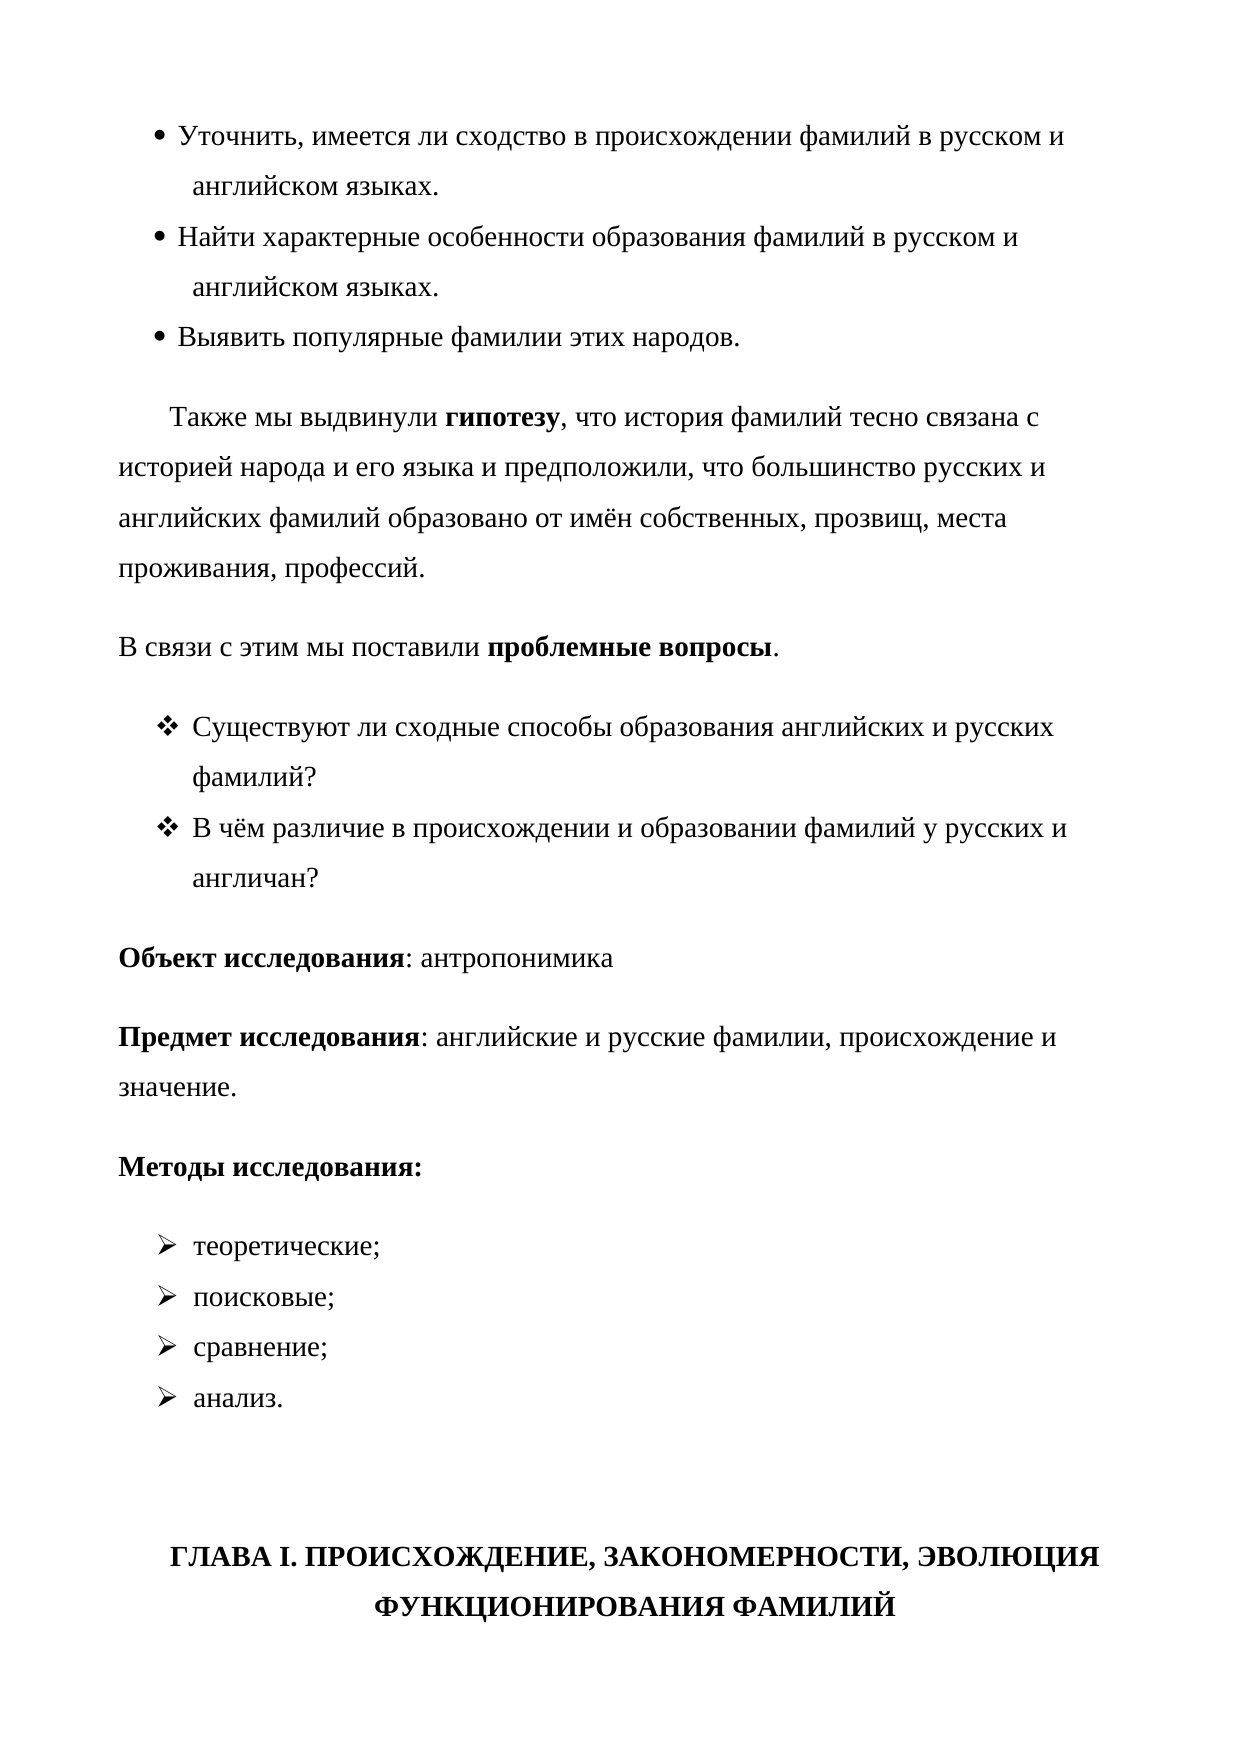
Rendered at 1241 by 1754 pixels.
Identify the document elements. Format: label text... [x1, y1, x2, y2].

list Существуют ли сходные способы образования английских и русских фамилий? [154, 709, 1152, 793]
list Уточнить, имеется ли сходство в происхождении фамилий в русском и английском языках. [154, 118, 1152, 202]
text Объект исследования: антропонимика [118, 940, 1152, 973]
list В чём различие в происхождении и образовании фамилий у русских и англичан? [154, 810, 1152, 894]
list сравнение; [156, 1329, 1152, 1363]
list анализ. [156, 1380, 1152, 1413]
text В связи с этим мы поставили проблемные вопросы. [118, 629, 1152, 663]
text Также мы выдвинули гипотезу, что история фамилий тесно связана с историей народа и его языка и предположили, что большинство русских и английских фамилий образовано от имён собственных, прозвищ, места проживания, профессий. [118, 399, 1152, 584]
list поисковые; [156, 1279, 1152, 1312]
text Методы исследования: [118, 1149, 1152, 1182]
text ГЛАВА I. ПРОИСХОЖДЕНИЕ, ЗАКОНОМЕРНОСТИ, ЭВОЛЮЦИЯ ФУНКЦИОНИРОВАНИЯ ФАМИЛИЙ [118, 1539, 1152, 1623]
list теоретические; [156, 1228, 1152, 1262]
list Выявить популярные фамилии этих народов. [154, 319, 1152, 353]
list Найти характерные особенности образования фамилий в русском и английском языках. [154, 219, 1152, 303]
text Предмет исследования: английские и русские фамилии, происхождение и значение. [118, 1019, 1152, 1103]
